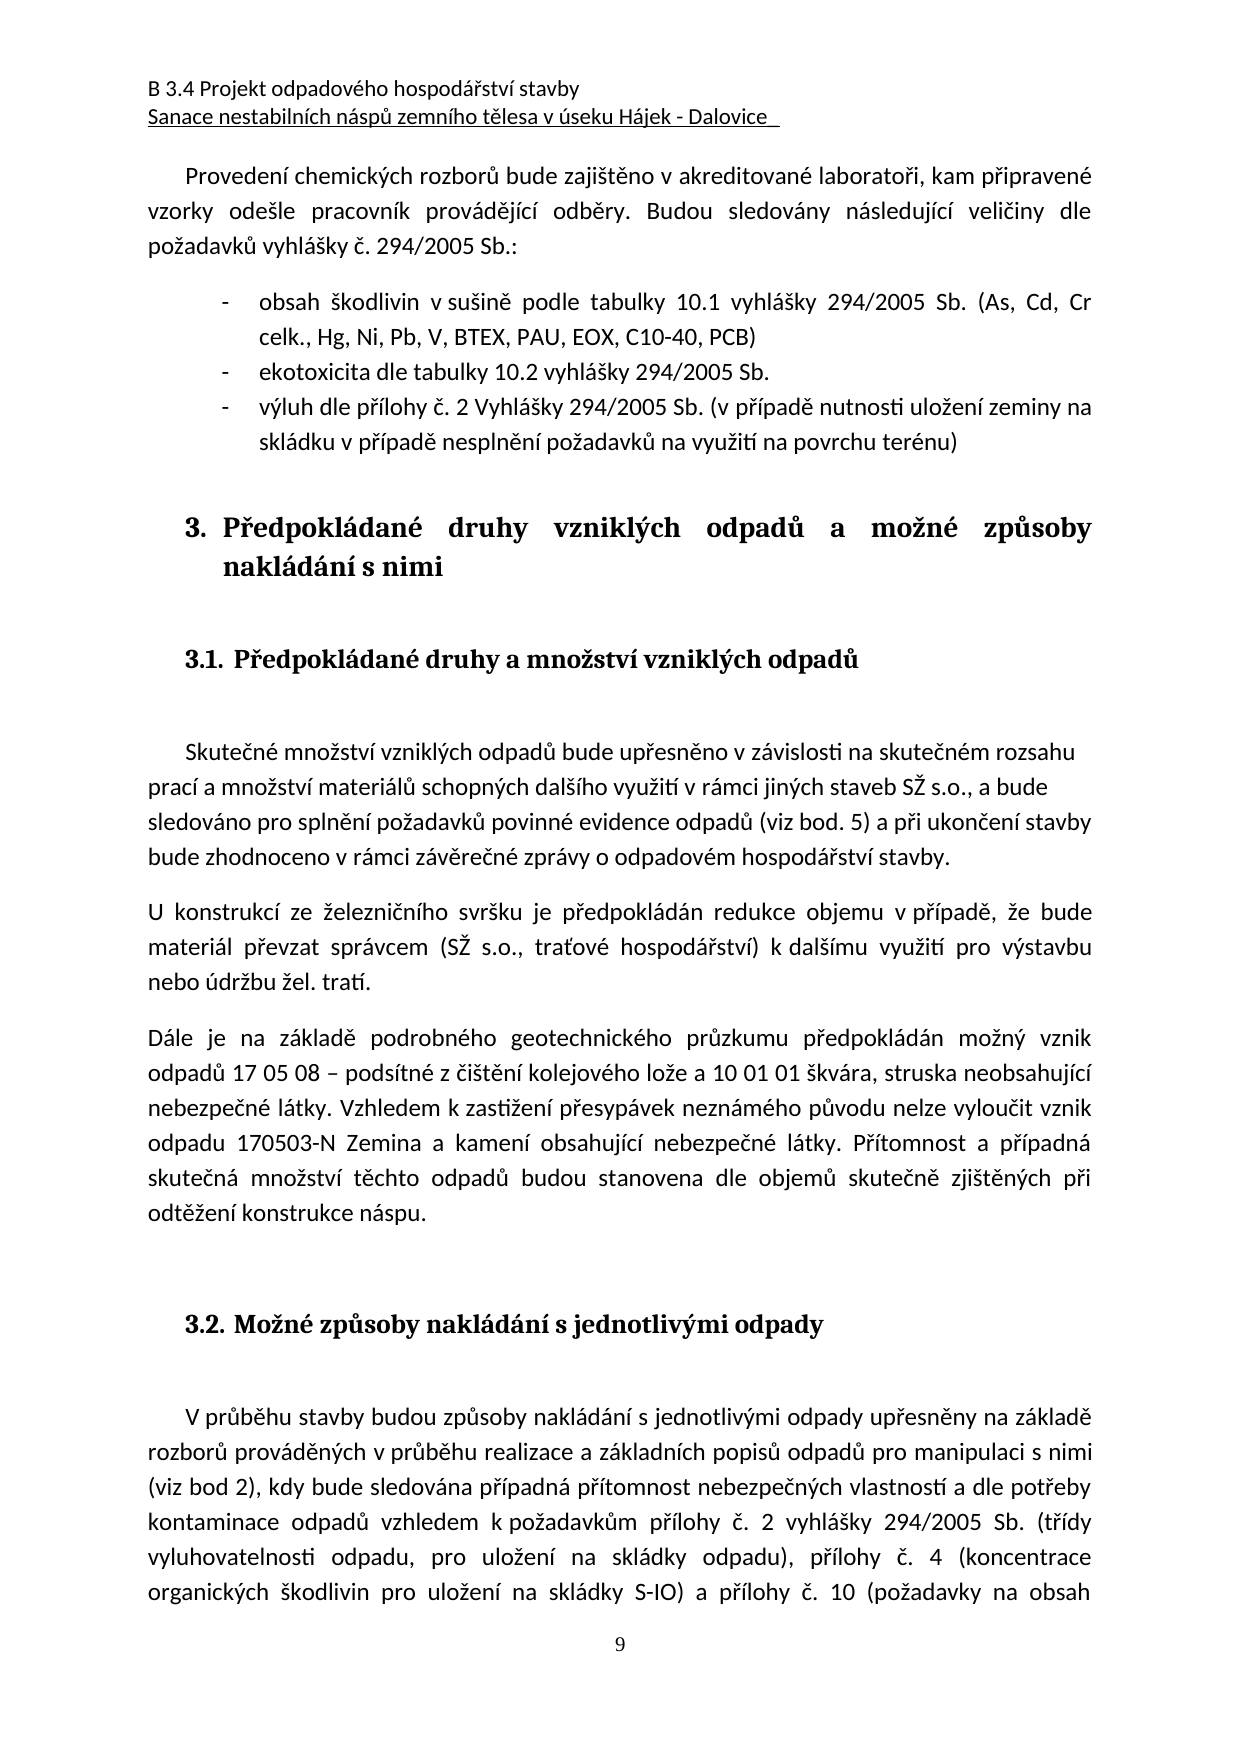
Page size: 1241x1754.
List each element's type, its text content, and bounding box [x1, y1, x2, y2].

text Dále je na základě podrobného geotechnického průzkumu předpokládán možný vznik odpadů 17 05 08 – podsítné z čištění kolejového lože a 10 01 01 škvára, struska neobsahující nebezpečné látky. Vzhledem k zastižení přesypávek neznámého původu nelze vyloučit vznik odpadu 170503-N Zemina a kamení obsahující nebezpečné látky. Přítomnost a případná skutečná množství těchto odpadů budou stanovena dle objemů skutečně zjištěných při odtěžení konstrukce náspu. [148, 1022, 1092, 1228]
list výluh dle přílohy č. 2 Vyhlášky 294/2005 Sb. (v případě nutnosti uložení zeminy na skládku v případě nesplnění požadavků na využití na povrchu terénu) [221, 391, 1092, 457]
subtitle Možné způsoby nakládání s jednotlivými odpady [185, 1309, 1092, 1340]
text U konstrukcí ze železničního svršku je předpokládán redukce objemu v případě, že bude materiál převzat správcem (SŽ s.o., traťové hospodářství) k dalšímu využití pro výstavbu nebo údržbu žel. tratí. [148, 897, 1092, 997]
list ekotoxicita dle tabulky 10.2 vyhlášky 294/2005 Sb. [221, 356, 1092, 387]
subtitle Předpokládané druhy vzniklých odpadů a možné způsoby nakládání s nimi [185, 511, 1092, 583]
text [148, 1401, 1092, 1606]
text Provedení chemických rozborů bude zajištěno v akreditované laboratoři, kam připravené vzorky odešle pracovník provádějící odběry. Budou sledovány následující veličiny dle požadavků vyhlášky č. 294/2005 Sb.: [148, 160, 1092, 261]
subtitle Předpokládané druhy a množství vzniklých odpadů [185, 644, 1092, 675]
list obsah škodlivin v sušině podle tabulky 10.1 vyhlášky 294/2005 Sb. (As, Cd, Cr celk., Hg, Ni, Pb, V, BTEX, PAU, EOX, C10-40, PCB) [221, 286, 1092, 352]
text Skutečné množství vzniklých odpadů bude upřesněno v závislosti na skutečném rozsahu prací a množství materiálů schopných dalšího využití v rámci jiných staveb SŽ s.o., a bude sledováno pro splnění požadavků povinné evidence odpadů (viz bod. 5) a při ukončení stavby bude zhodnoceno v rámci závěrečné zprávy o odpadovém hospodářství stavby. [148, 736, 1092, 871]
